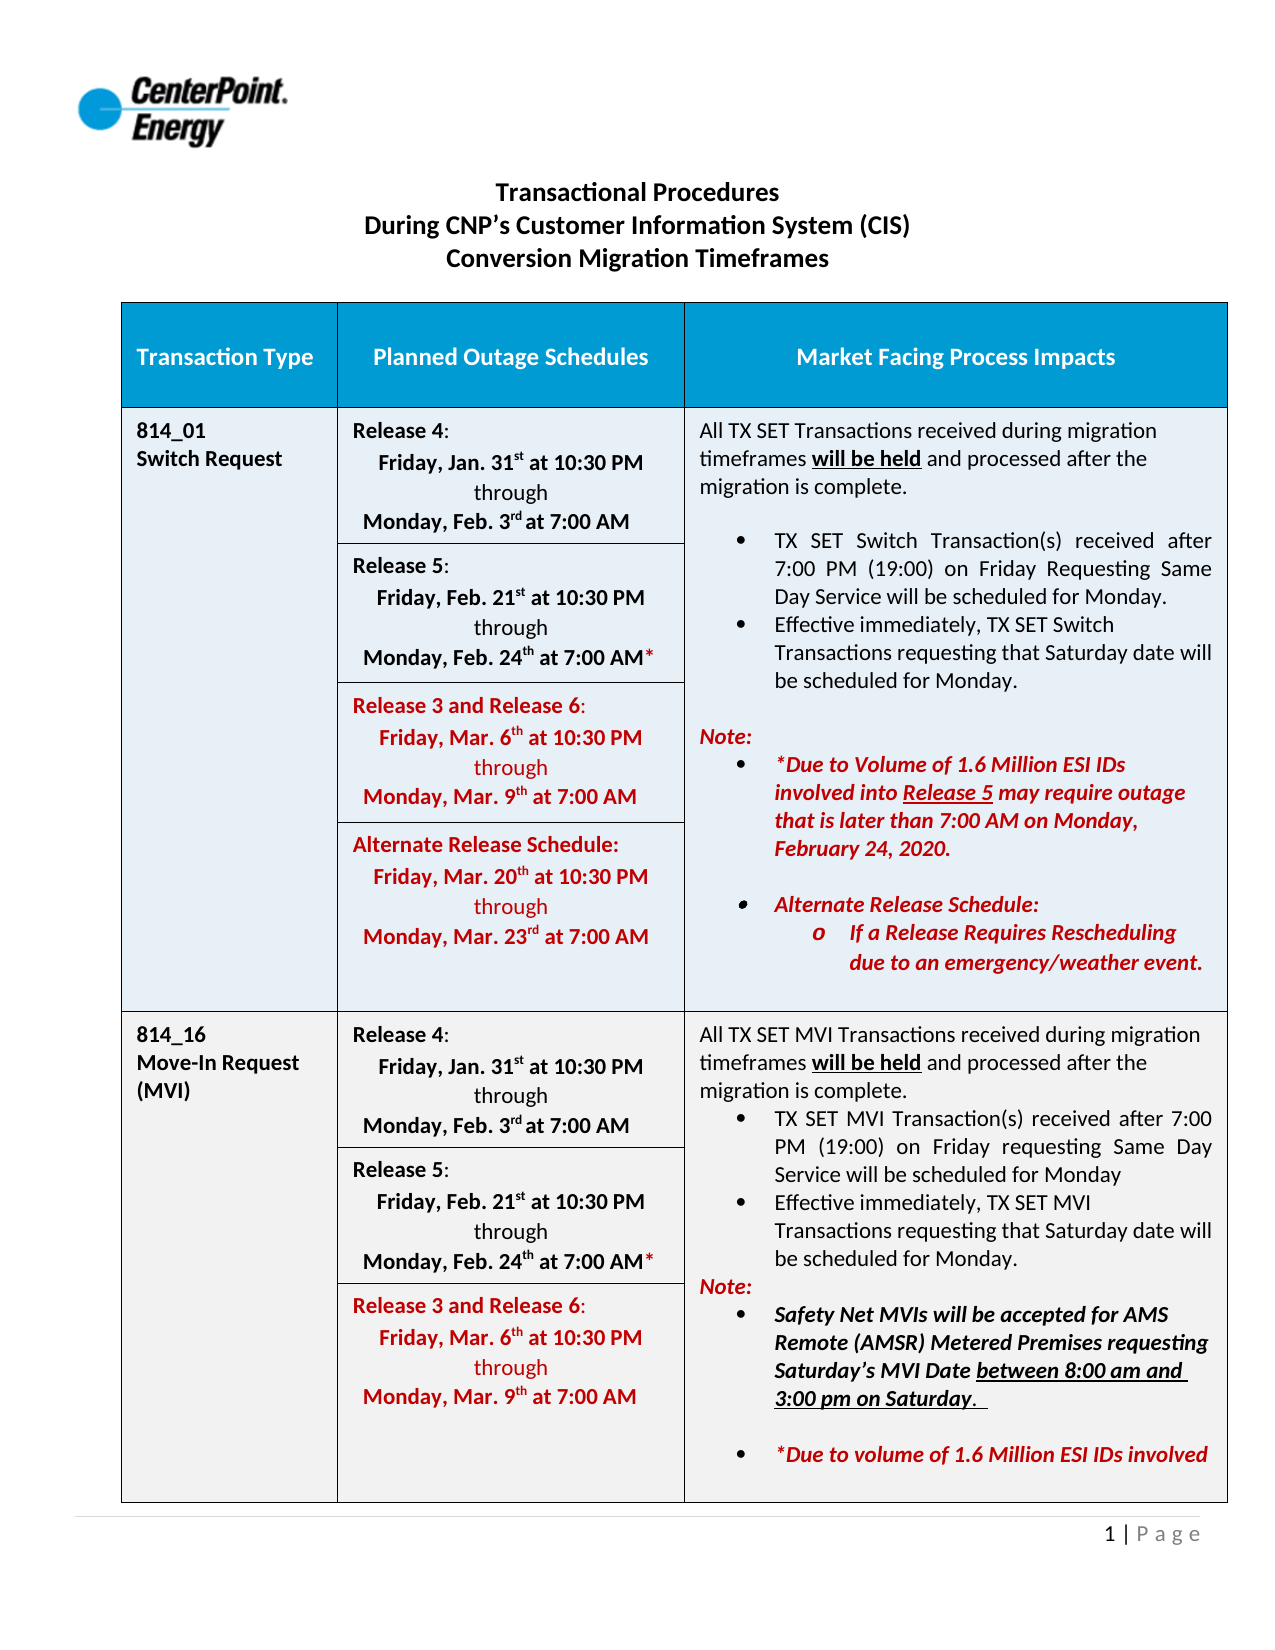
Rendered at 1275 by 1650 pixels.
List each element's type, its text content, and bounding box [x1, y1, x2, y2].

table_header Transaction Type [122, 303, 337, 407]
table_cell 814_01 Switch Request [122, 408, 337, 1011]
text During CNP’s Customer Information System (CIS) [75, 208, 1200, 241]
table_cell Release 3 and Release 6: Friday, Mar. 6th at 10:30 PM through Monday, Mar. 9th at 7:00 AM [338, 1284, 684, 1502]
table_header Market Facing Process Impacts [685, 303, 1227, 407]
picture [75, 75, 288, 150]
table_cell Release 3 and Release 6: Friday, Mar. 6th at 10:30 PM through Monday, Mar. 9th at 7:00 AM [338, 683, 684, 822]
text Conversion Migration Timeframes [75, 241, 1200, 274]
table_header Planned Outage Schedules [338, 303, 684, 407]
table_cell All TX SET Transactions received during migration timeframes will be held and processed after the migration is complete. TX SET Switch Transaction(s) received after 7:00 PM (19:00) on Friday Requesting Same Day Service will be scheduled for Monday. Effective immediately, TX SET Switch Transactions requesting that Saturday date will be scheduled for Monday. Note: *Due to Volume of 1.6 Million ESI IDs involved into Release 5 may require outage that is later than 7:00 AM on Monday, February 24, 2020. Alternate Release Schedule: If a Release Requires Rescheduling due to an emergency/weather event. [685, 408, 1227, 1011]
table_cell All TX SET MVI Transactions received during migration timeframes will be held and processed after the migration is complete. TX SET MVI Transaction(s) received after 7:00 PM (19:00) on Friday requesting Same Day Service will be scheduled for Monday Effective immediately, TX SET MVI Transactions requesting that Saturday date will be scheduled for Monday. Note: Safety Net MVIs will be accepted for AMS Remote (AMSR) Metered Premises requesting Saturday’s MVI Date between 8:00 am and 3:00 pm on Saturday. *Due to volume of 1.6 Million ESI IDs involved into Release 5 may require outage that is later than 7:00 AM on Monday, February 24, 2020. Alternate Release Schedule: If a Release Requires Rescheduling due to an emergency/weather event. [685, 1012, 1227, 1502]
table_cell Alternate Release Schedule: Friday, Mar. 20th at 10:30 PM through Monday, Mar. 23rd at 7:00 AM [338, 823, 684, 1011]
text Transactional Procedures [75, 175, 1200, 208]
table_cell Release 4: Friday, Jan. 31st at 10:30 PM through Monday, Feb. 3rd at 7:00 AM [338, 1012, 684, 1147]
table_cell Release 4: Friday, Jan. 31st at 10:30 PM through Monday, Feb. 3rd at 7:00 AM [338, 408, 684, 543]
table_cell Release 5: Friday, Feb. 21st at 10:30 PM through Monday, Feb. 24th at 7:00 AM* [338, 1148, 684, 1282]
table_cell Release 5: Friday, Feb. 21st at 10:30 PM through Monday, Feb. 24th at 7:00 AM* [338, 544, 684, 682]
table_cell 814_16 Move-In Request (MVI) [122, 1012, 337, 1502]
